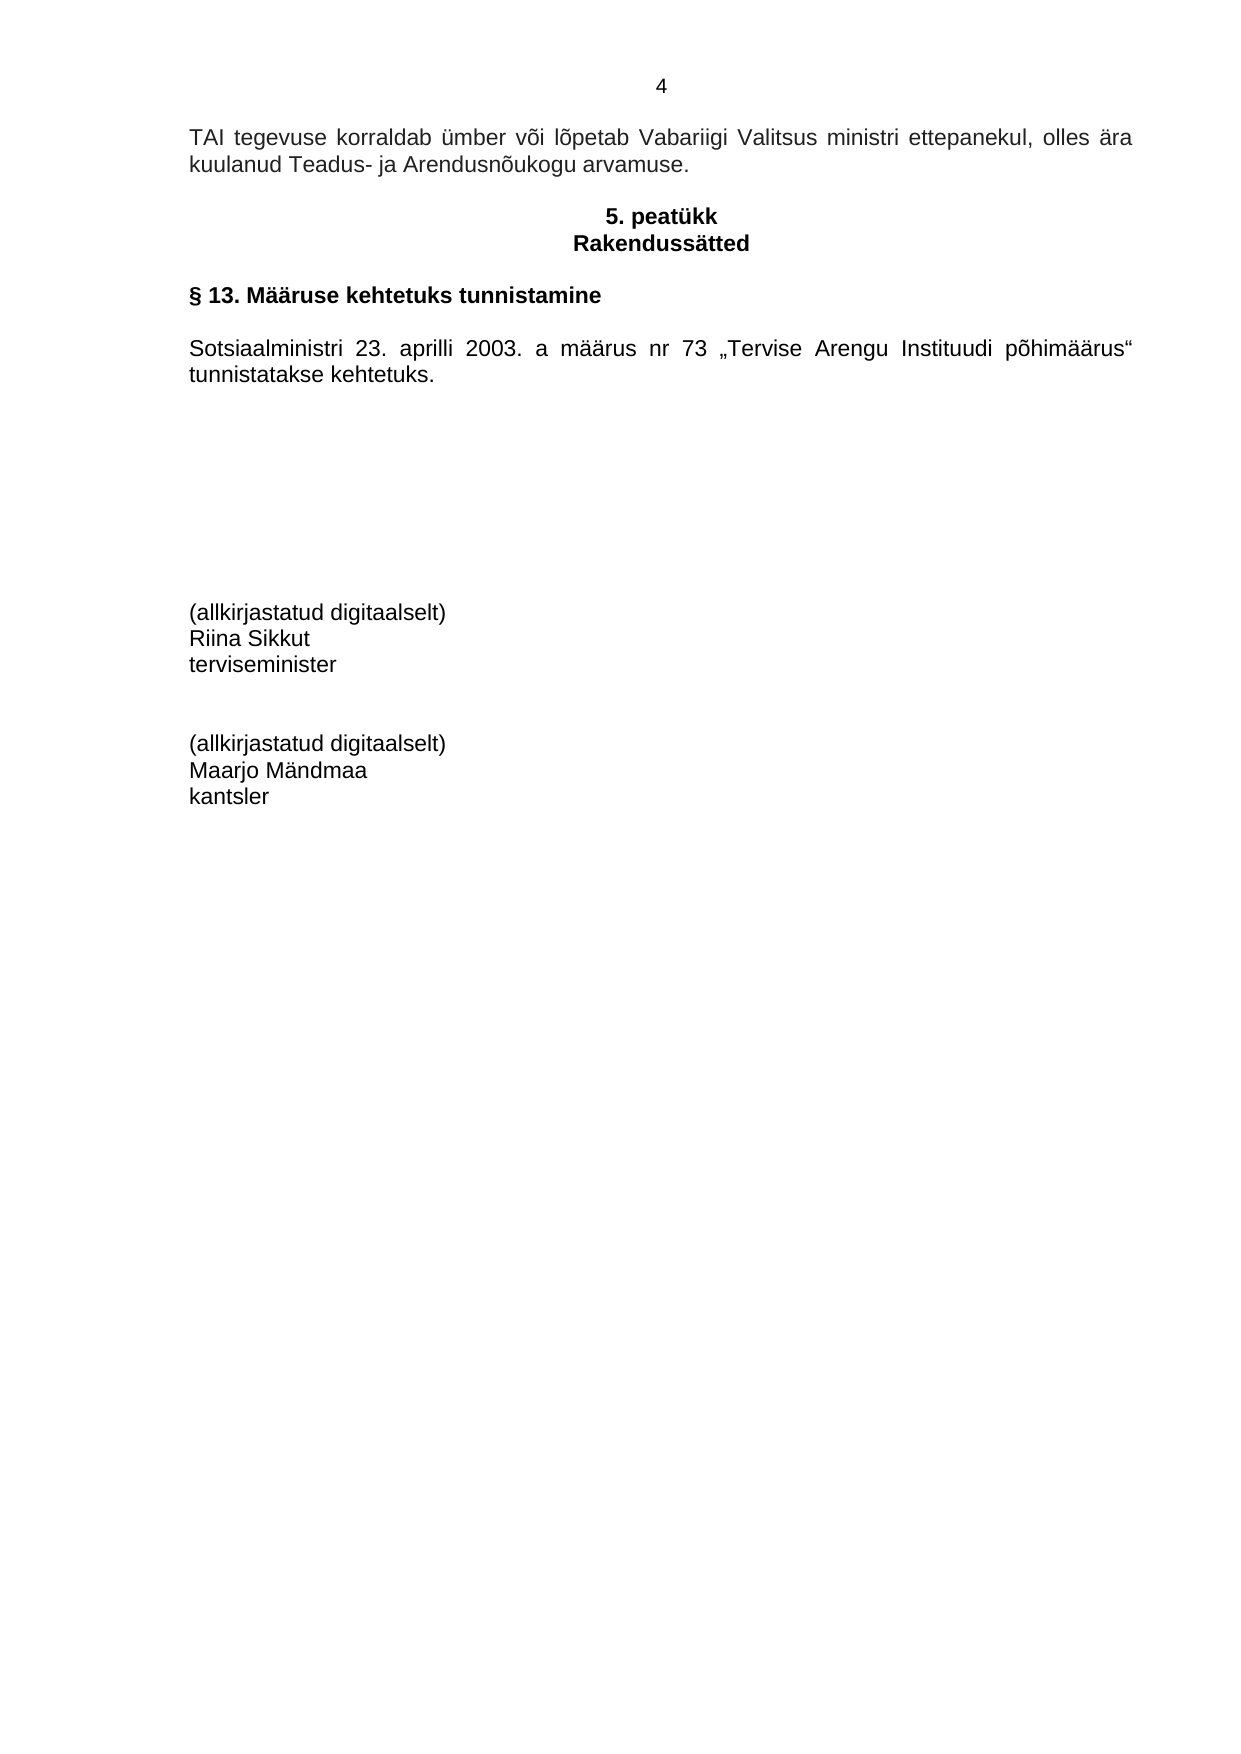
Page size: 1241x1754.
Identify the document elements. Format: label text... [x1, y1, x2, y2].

text kantsler [189, 783, 1134, 809]
text Rakendussätted [189, 229, 1134, 256]
text Sotsiaalministri 23. aprilli 2003. a määrus nr 73 „Tervise Arengu Instituudi põhimäärus“ tunnistatakse kehtetuks. [189, 335, 1134, 388]
text § 13. Määruse kehtetuks tunnistamine [189, 282, 1134, 309]
text TAI tegevuse korraldab ümber või lõpetab Vabariigi Valitsus ministri ettepanekul, olles ära kuulanud Teadus- ja Arendusnõukogu arvamuse. [189, 124, 1134, 177]
text terviseminister [189, 651, 1134, 678]
text (allkirjastatud digitaalselt) [189, 704, 1134, 757]
text Riina Sikkut [189, 625, 1134, 651]
text (allkirjastatud digitaalselt) [189, 598, 1134, 625]
text 5. peatükk [189, 203, 1134, 229]
text Maarjo Mändmaa [189, 757, 1134, 783]
